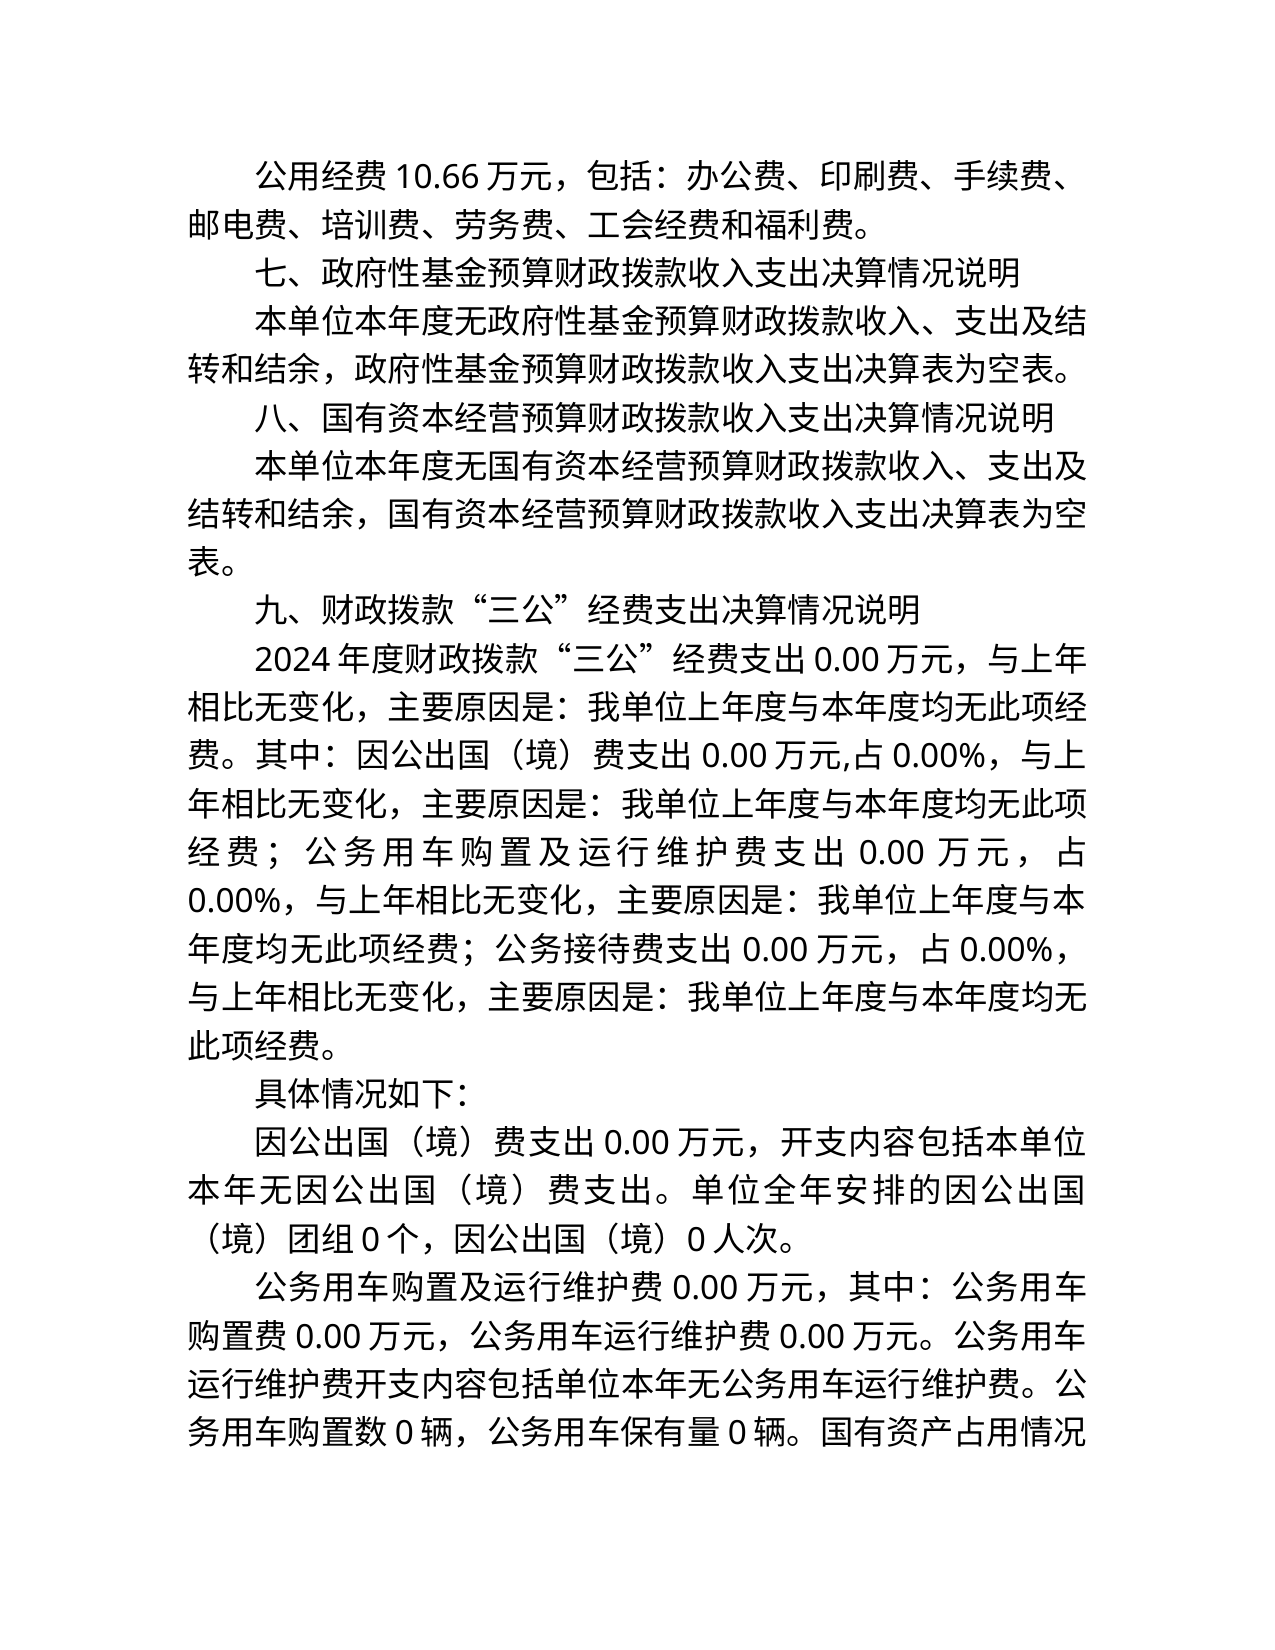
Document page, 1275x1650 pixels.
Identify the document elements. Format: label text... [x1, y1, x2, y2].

text 公用经费10.66万元，包括：办公费、印刷费、手续费、邮电费、培训费、劳务费、工会经费和福利费。 [187, 150, 1087, 247]
text 具体情况如下： [187, 1068, 1087, 1116]
text 本单位本年度无政府性基金预算财政拨款收入、支出及结转和结余，政府性基金预算财政拨款收入支出决算表为空表。 [187, 295, 1087, 391]
text 2024年度财政拨款“三公”经费支出0.00万元，与上年相比无变化，主要原因是：我单位上年度与本年度均无此项经费。其中：因公出国（境）费支出0.00万元,占0.00%，与上年相比无变化，主要原因是：我单位上年度与本年度均无此项经费；公务用车购置及运行维护费支出0.00万元，占0.00%，与上年相比无变化，主要原因是：我单位上年度与本年度均无此项经费；公务接待费支出0.00万元，占0.00%，与上年相比无变化，主要原因是：我单位上年度与本年度均无此项经费。 [187, 632, 1087, 1068]
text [187, 1261, 1087, 1454]
text 九、财政拨款“三公”经费支出决算情况说明 [187, 584, 1087, 632]
text 因公出国（境）费支出0.00万元，开支内容包括本单位本年无因公出国（境）费支出。单位全年安排的因公出国（境）团组0个，因公出国（境）0人次。 [187, 1116, 1087, 1261]
text 七、政府性基金预算财政拨款收入支出决算情况说明 [187, 247, 1087, 295]
text 本单位本年度无国有资本经营预算财政拨款收入、支出及结转和结余，国有资本经营预算财政拨款收入支出决算表为空表。 [187, 439, 1087, 584]
text 八、国有资本经营预算财政拨款收入支出决算情况说明 [187, 391, 1087, 439]
